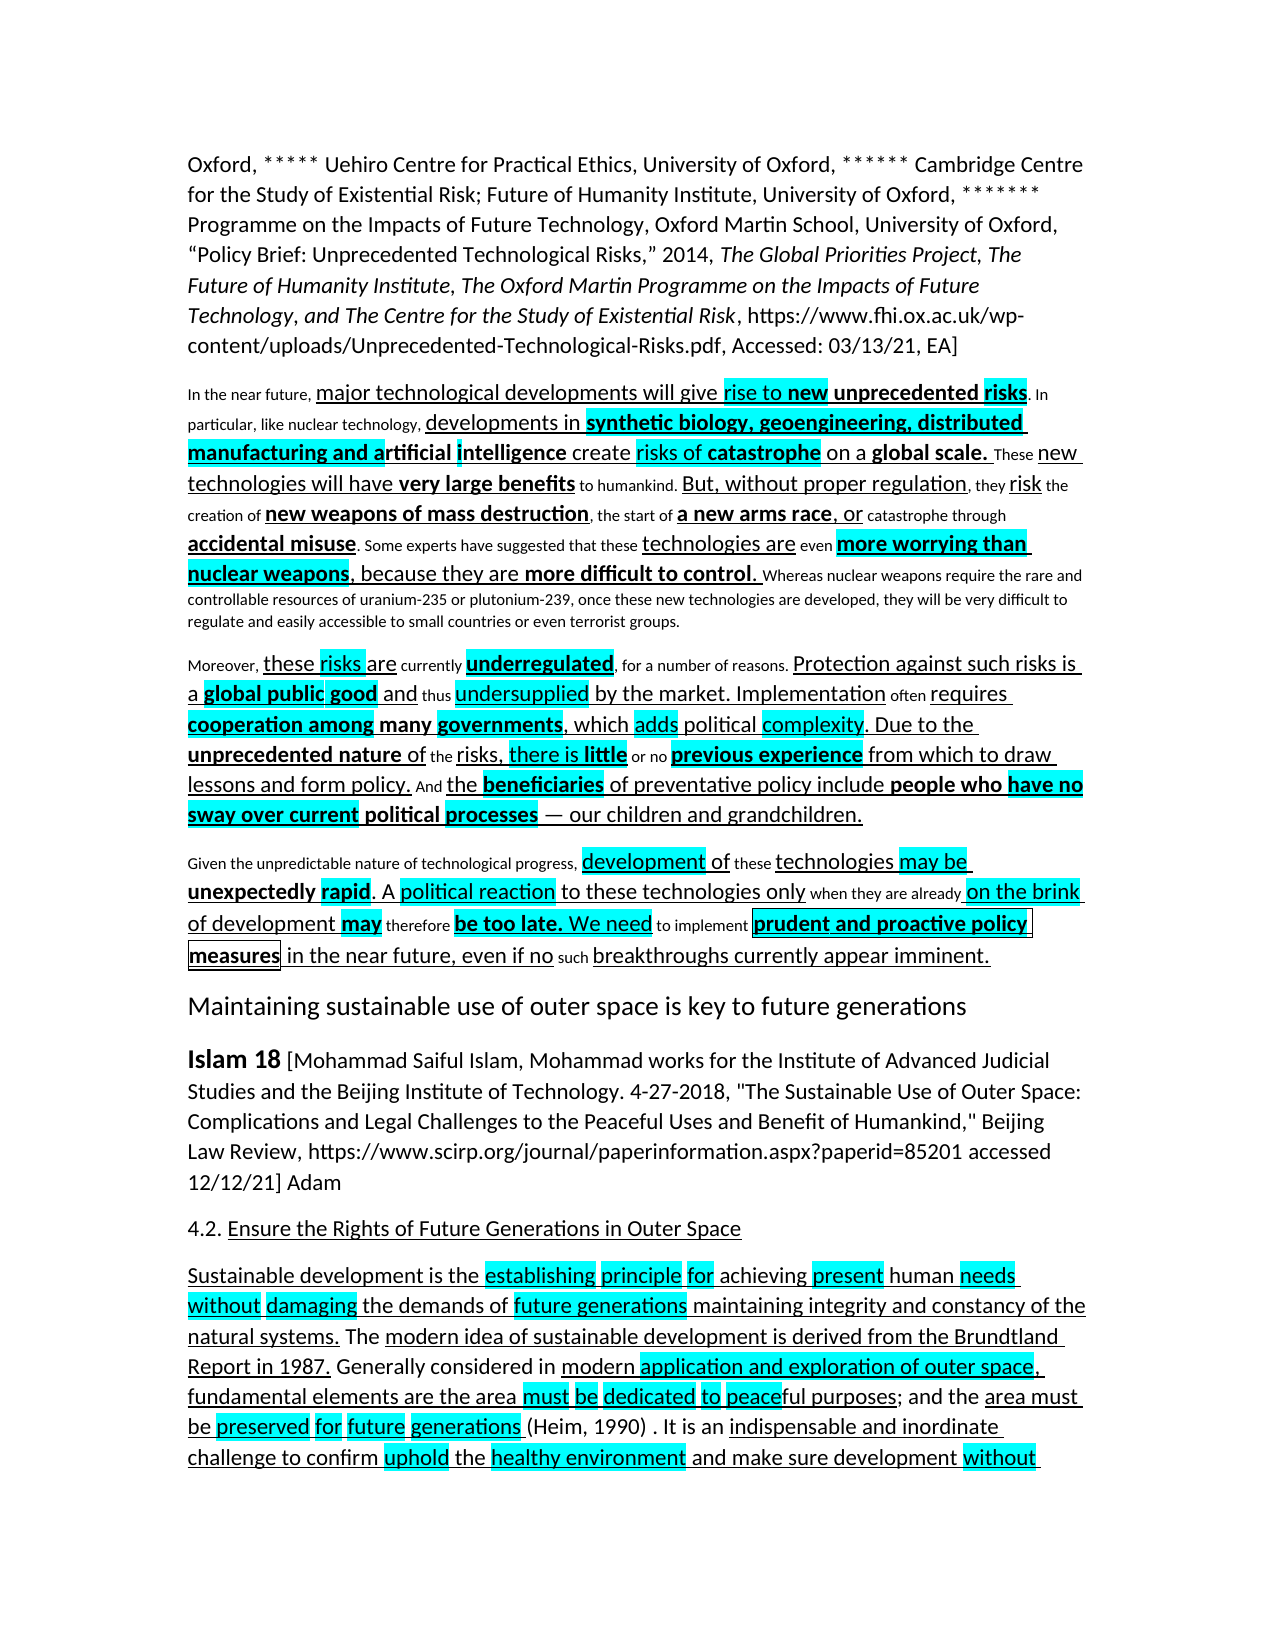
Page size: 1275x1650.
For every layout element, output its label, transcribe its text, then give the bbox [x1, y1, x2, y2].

text Islam 18 [Mohammad Saiful Islam, Mohammad works for the Institute of Advanced Judicial Studies and the Beijing Institute of Technology. 4-27-2018, "The Sustainable Use of Outer Space: Complications and Legal Challenges to the Peaceful Uses and Benefit of Humankind," Beijing Law Review, https://www.scirp.org/journal/paperinformation.aspx?paperid=85201 accessed 12/12/21] Adam [187, 1042, 1087, 1196]
text Moreover, these risks are currently underregulated, for a number of reasons. Protection against such risks is a global public good and thus undersupplied by the market. Implementation often requires cooperation among many governments, which adds political complexity. Due to the unprecedented nature of the risks, there is little or no previous experience from which to draw lessons and form policy. And the beneficiaries of preventative policy include people who have no sway over current political processes — our children and grandchildren. [187, 649, 1087, 828]
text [187, 1261, 1087, 1471]
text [187, 150, 1087, 359]
text Given the unpredictable nature of technological progress, development of these technologies may be unexpectedly rapid. A political reaction to these technologies only when they are already on the brink of development may therefore be too late. We need to implement prudent and proactive policy measures in the near future, even if no such breakthroughs currently appear imminent. [187, 847, 1087, 971]
text 4.2. Ensure the Rights of Future Generations in Outer Space [187, 1214, 1087, 1243]
text In the near future, major technological developments will give rise to new unprecedented risks. In particular, like nuclear technology, developments in synthetic biology, geoengineering, distributed manufacturing and artificial intelligence create risks of catastrophe on a global scale. These new technologies will have very large benefits to humankind. But, without proper regulation, they risk the creation of new weapons of mass destruction, the start of a new arms race, or catastrophe through accidental misuse. Some experts have suggested that these technologies are even more worrying than nuclear weapons, because they are more difficult to control. Whereas nuclear weapons require the rare and controllable resources of uranium-235 or plutonium-239, once these new technologies are developed, they will be very difficult to regulate and easily accessible to small countries or even terrorist groups. [187, 378, 1087, 631]
subtitle Maintaining sustainable use of outer space is key to future generations [187, 989, 1087, 1023]
